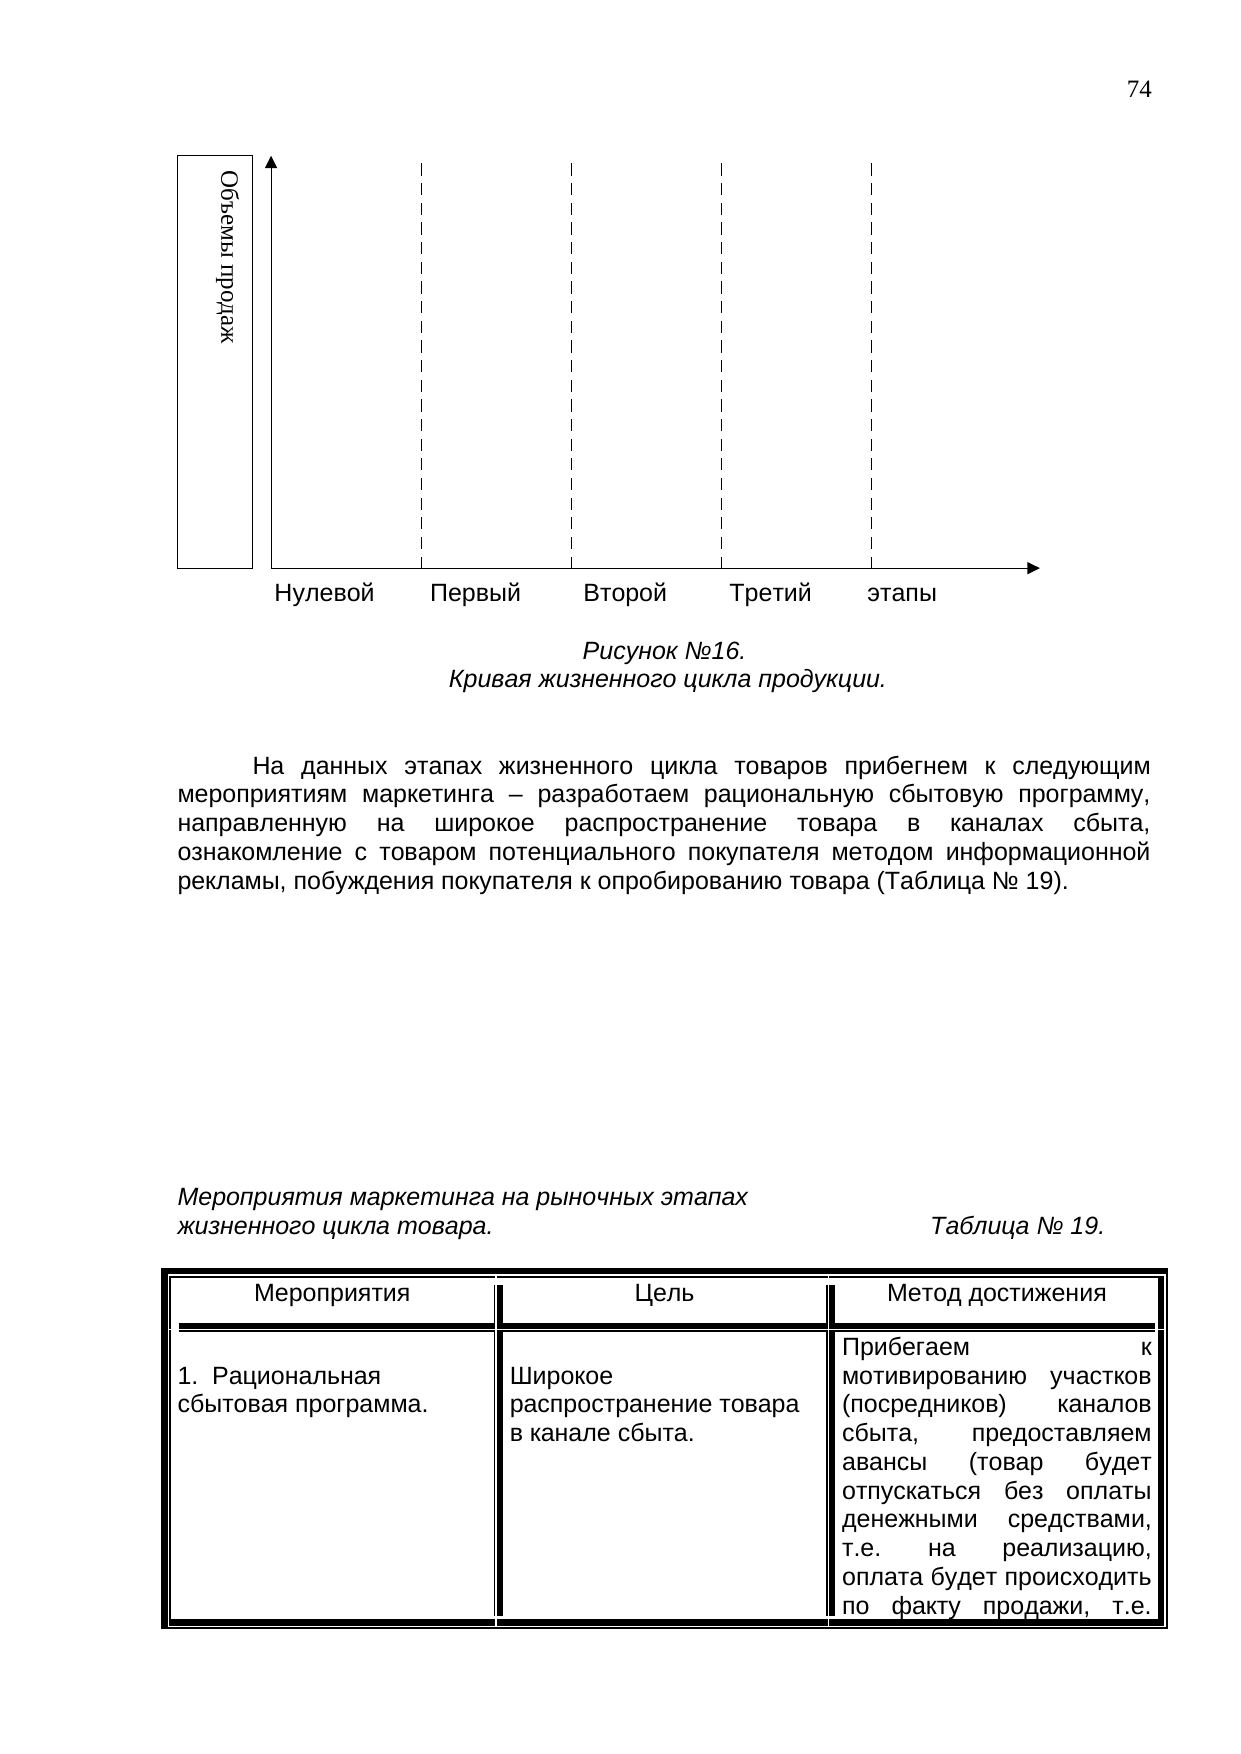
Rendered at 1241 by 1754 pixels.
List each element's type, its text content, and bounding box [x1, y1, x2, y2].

subtitle жизненного цикла товара. Таблица № 19. [177, 1211, 1152, 1239]
table_header Метод достижения [831, 1278, 1158, 1322]
subtitle Мероприятия маркетинга на рыночных этапах [177, 1182, 1152, 1211]
text Кривая жизненного цикла продукции. [177, 664, 1152, 693]
table_header Мероприятия [168, 1274, 498, 1322]
table_header Цель [498, 1274, 831, 1322]
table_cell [168, 1323, 498, 1619]
text Нулевой Первый Второй Третий этапы [177, 578, 1152, 607]
text Рисунок №16. [177, 636, 1152, 664]
text На данных этапах жизненного цикла товаров прибегнем к следующим мероприятиям маркетинга – разработаем рациональную сбытовую программу, направленную на широкое распространение товара в каналах сбыта, ознакомление с товаром потенциального покупателя методом информационной рекламы, побуждения покупателя к опробированию товара (Таблица № 19). [177, 751, 1152, 894]
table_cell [498, 1323, 831, 1619]
